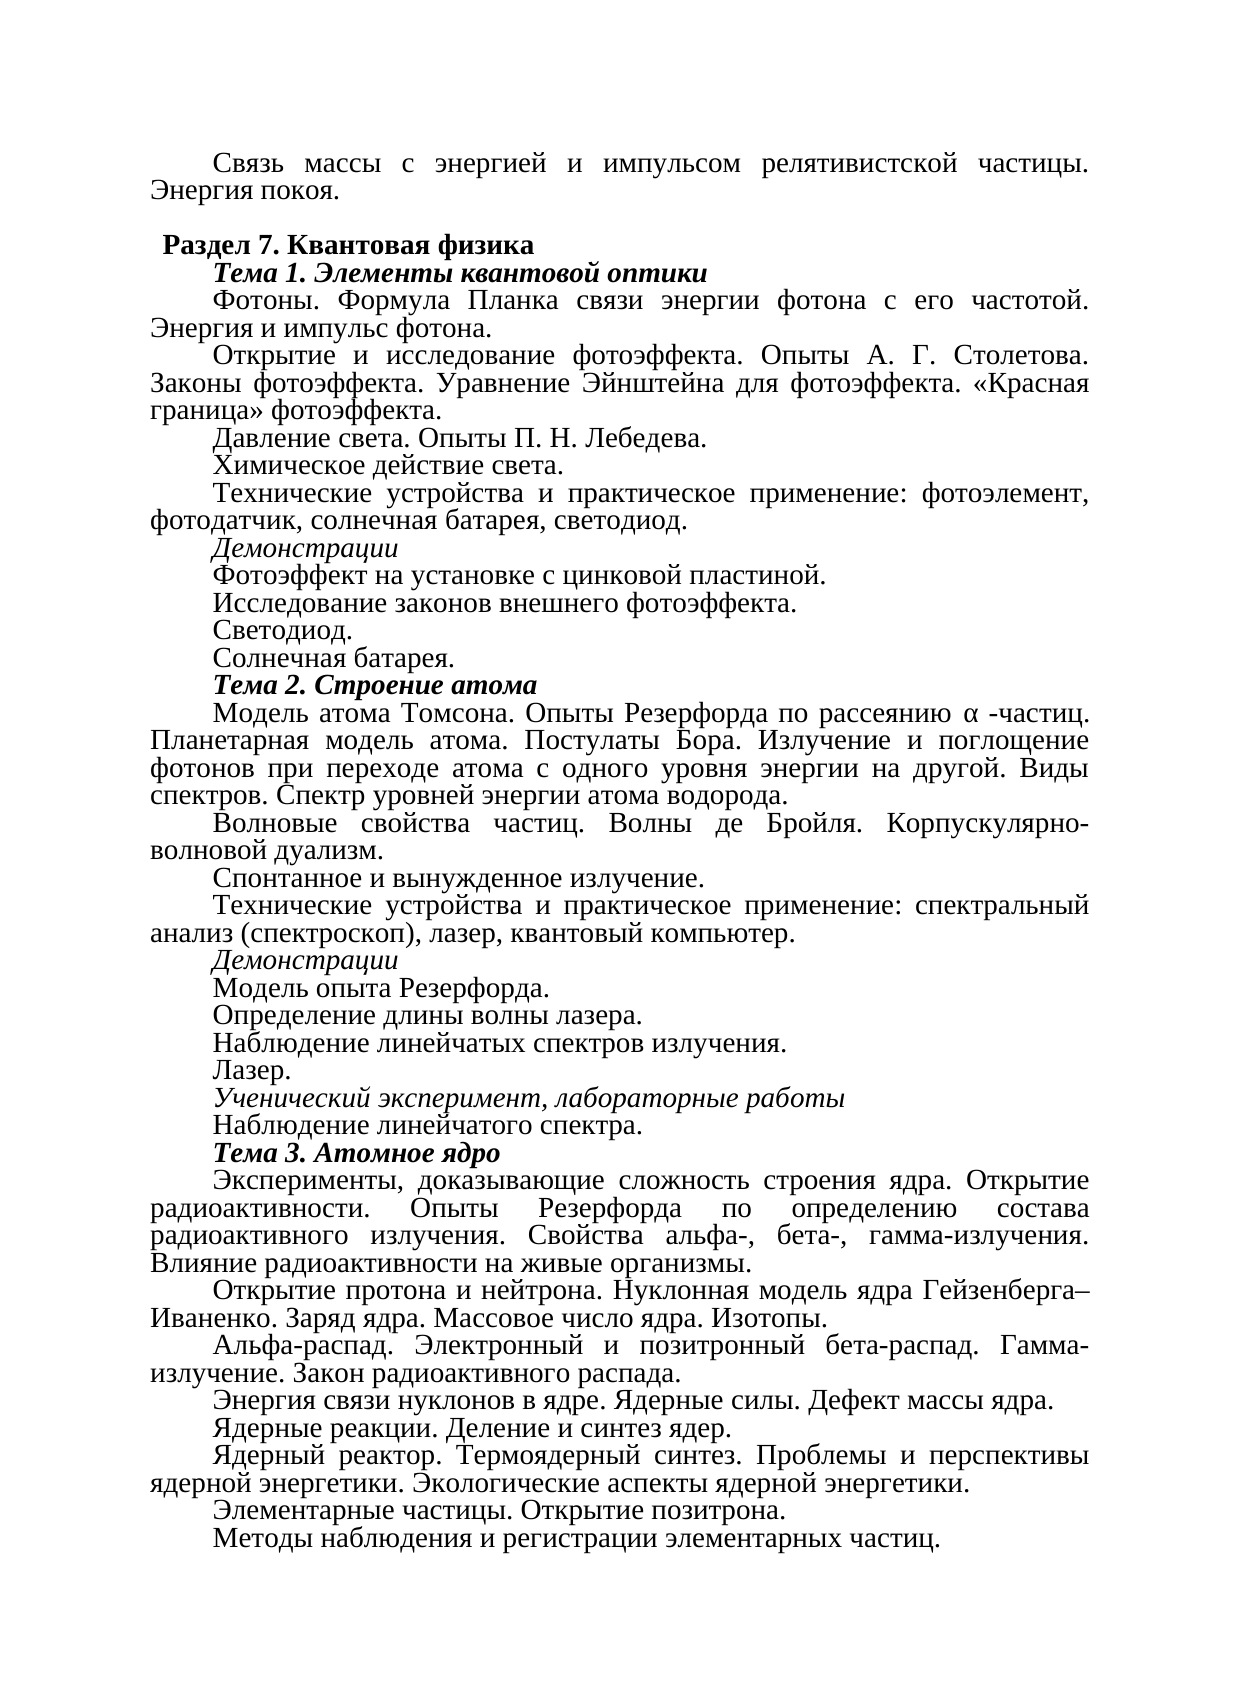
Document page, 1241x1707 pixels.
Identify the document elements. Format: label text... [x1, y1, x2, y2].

text Демонстрации [150, 535, 1090, 562]
text Демонстрации [150, 947, 1090, 975]
text Фотоны. Формула Планка связи энергии фотона с его частотой. Энергия и импульс фотона. [150, 287, 1090, 342]
text Технические устройства и практическое применение: спектральный анализ (спектроскоп), лазер, квантовый компьютер. [150, 892, 1090, 947]
text Открытие и исследование фотоэффекта. Опыты А. Г. Столетова. Законы фотоэффекта. Уравнение Эйнштейна для фотоэффекта. «Красная граница» фотоэффекта. [150, 342, 1090, 425]
text Солнечная батарея. [150, 645, 1090, 672]
text Наблюдение линейчатых спектров излучения. [150, 1030, 1090, 1057]
text Лазер. [150, 1057, 1090, 1085]
text Модель опыта Резерфорда. [150, 975, 1090, 1002]
text Энергия связи нуклонов в ядре. Ядерные силы. Дефект массы ядра. [150, 1387, 1090, 1415]
text Спонтанное и вынужденное излучение. [150, 865, 1090, 892]
text Волновые свойства частиц. Волны де Бройля. Корпускулярно-волновой дуализм. [150, 810, 1090, 865]
text Методы наблюдения и регистрации элементарных частиц. [150, 1525, 1090, 1552]
text Светодиод. [150, 617, 1090, 645]
text Исследование законов внешнего фотоэффекта. [150, 590, 1090, 617]
text Фотоэффект на установке с цинковой пластиной. [150, 562, 1090, 590]
text Ядерные реакции. Деление и синтез ядер. [150, 1415, 1090, 1442]
text Модель атома Томсона. Опыты Резерфорда по рассеянию α -частиц. Планетарная модель атома. Постулаты Бора. Излучение и поглощение фотонов при переходе атома с одного уровня энергии на другой. Виды спектров. Спектр уровней энергии атома водорода. [150, 700, 1090, 810]
text Эксперименты, доказывающие сложность строения ядра. Открытие радиоактивности. Опыты Резерфорда по определению состава радиоактивного излучения. Свойства альфа-, бета-, гамма-излучения. Влияние радиоактивности на живые организмы. [150, 1167, 1090, 1277]
text Химическое действие света. [150, 452, 1090, 480]
text Наблюдение линейчатого спектра. [150, 1112, 1090, 1140]
text Тема 3. Атомное ядро [150, 1140, 1090, 1167]
text Раздел 7. Квантовая физика [162, 232, 1090, 260]
text Альфа-распад. Электронный и позитронный бета-распад. Гамма-излучение. Закон радиоактивного распада. [150, 1332, 1090, 1387]
text Связь массы с энергией и импульсом релятивистской частицы. Энергия покоя. [150, 150, 1090, 205]
text Открытие протона и нейтрона. Нуклонная модель ядра Гейзенберга–Иваненко. Заряд ядра. Массовое число ядра. Изотопы. [150, 1277, 1090, 1332]
text Тема 2. Строение атома [150, 672, 1090, 700]
text Ядерный реактор. Термоядерный синтез. Проблемы и перспективы ядерной энергетики. Экологические аспекты ядерной энергетики. [150, 1442, 1090, 1497]
text Давление света. Опыты П. Н. Лебедева. [150, 425, 1090, 452]
text Тема 1. Элементы квантовой оптики [150, 260, 1090, 287]
text Определение длины волны лазера. [150, 1002, 1090, 1030]
text Технические устройства и практическое применение: фотоэлемент, фотодатчик, солнечная батарея, светодиод. [150, 480, 1090, 535]
text Ученический эксперимент, лабораторные работы [150, 1085, 1090, 1112]
text Элементарные частицы. Открытие позитрона. [150, 1497, 1090, 1525]
